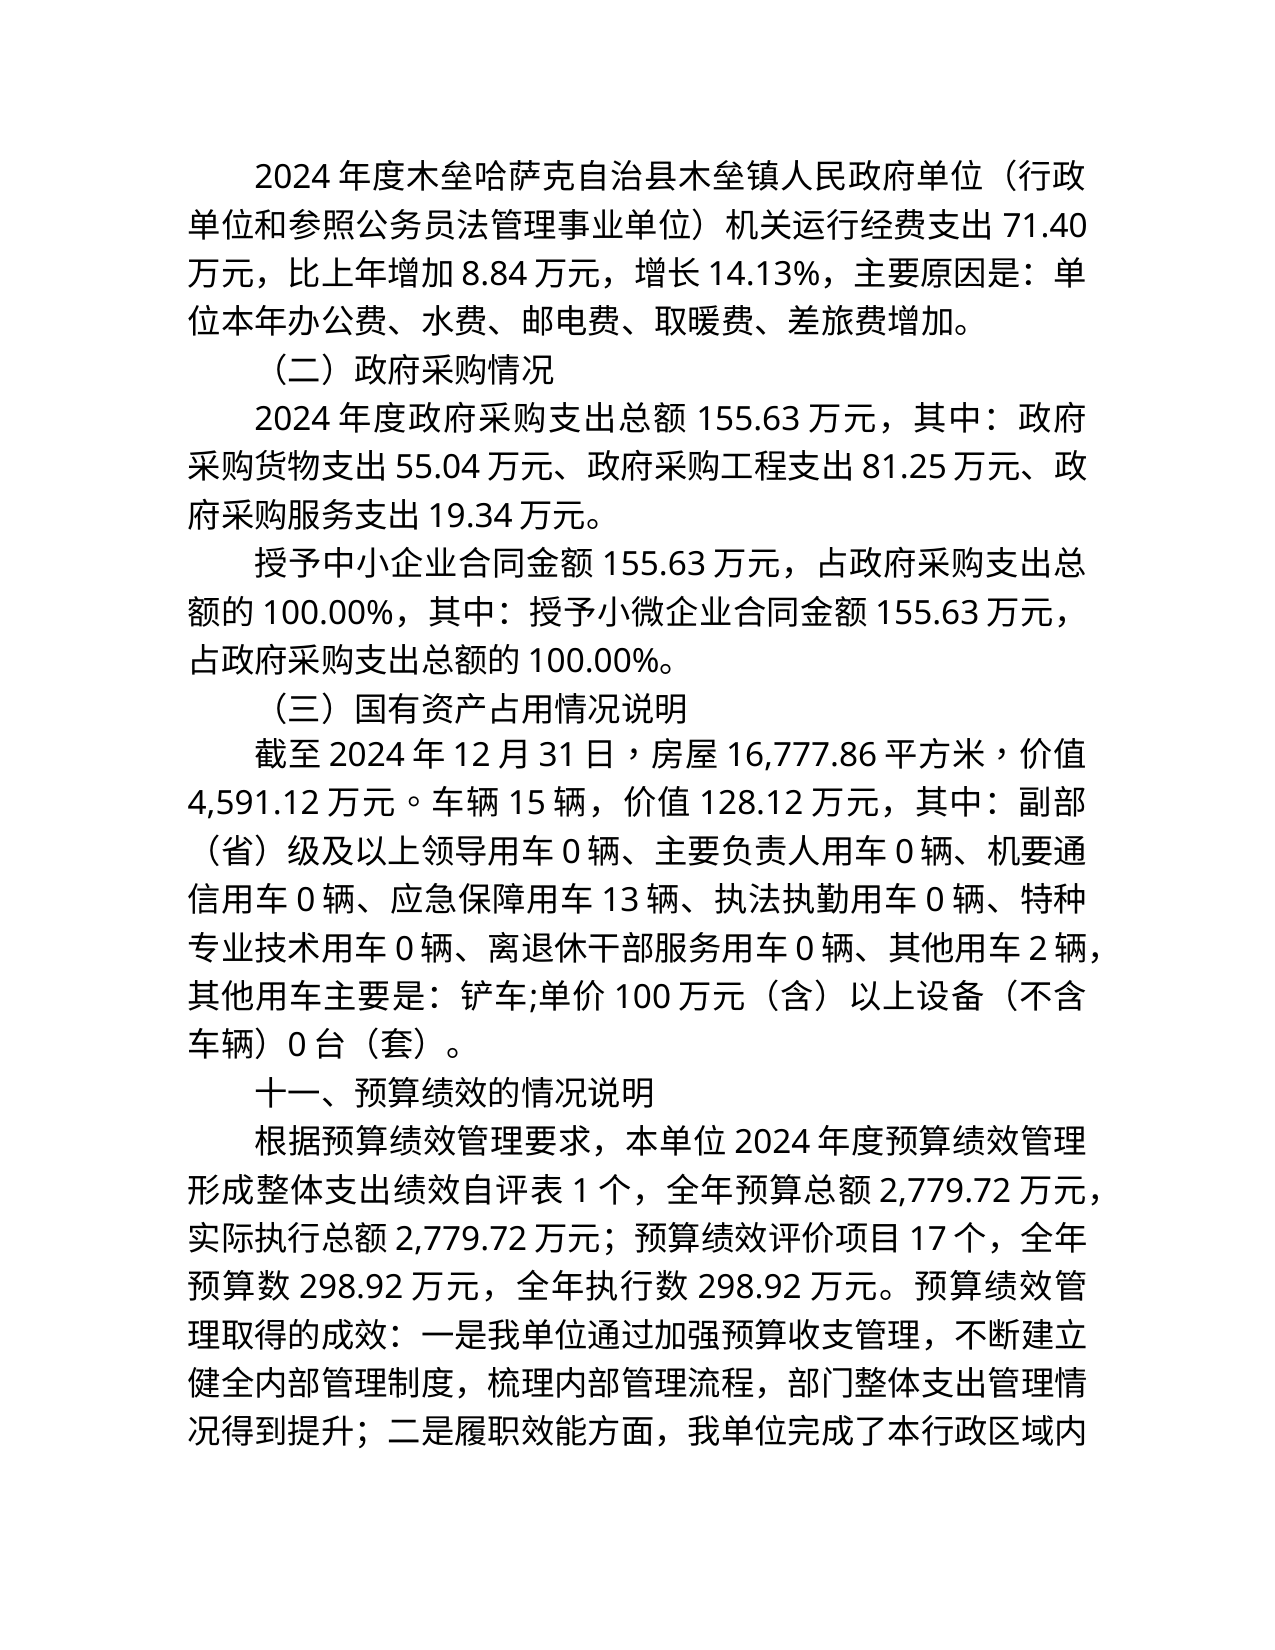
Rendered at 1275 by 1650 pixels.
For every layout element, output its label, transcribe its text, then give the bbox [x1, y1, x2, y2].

text 2024年度木垒哈萨克自治县木垒镇人民政府单位（行政单位和参照公务员法管理事业单位）机关运行经费支出71.40万元，比上年增加8.84万元，增长14.13%，主要原因是：单位本年办公费、水费、邮电费、取暖费、差旅费增加。 [187, 150, 1087, 343]
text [187, 1115, 1087, 1453]
text （二）政府采购情况 [187, 343, 1087, 392]
text 2024年度政府采购支出总额155.63万元，其中：政府采购货物支出55.04万元、政府采购工程支出81.25万元、政府采购服务支出19.34万元。 [187, 392, 1087, 537]
text （三）国有资产占用情况说明 [187, 682, 1087, 731]
text 截至2024年12月31日，房屋16,777.86平方米，价值4,591.12万元。车辆15辆，价值128.12万元，其中：副部（省）级及以上领导用车0辆、主要负责人用车0辆、机要通信用车0辆、应急保障用车13辆、执法执勤用车0辆、特种专业技术用车0辆、离退休干部服务用车0辆、其他用车2辆，其他用车主要是：铲车;单价100万元（含）以上设备（不含车辆）0台（套）。 [187, 731, 1087, 1067]
text 授予中小企业合同金额155.63万元，占政府采购支出总额的100.00%，其中：授予小微企业合同金额155.63万元，占政府采购支出总额的100.00%。 [187, 537, 1087, 682]
text 十一、预算绩效的情况说明 [187, 1067, 1087, 1115]
